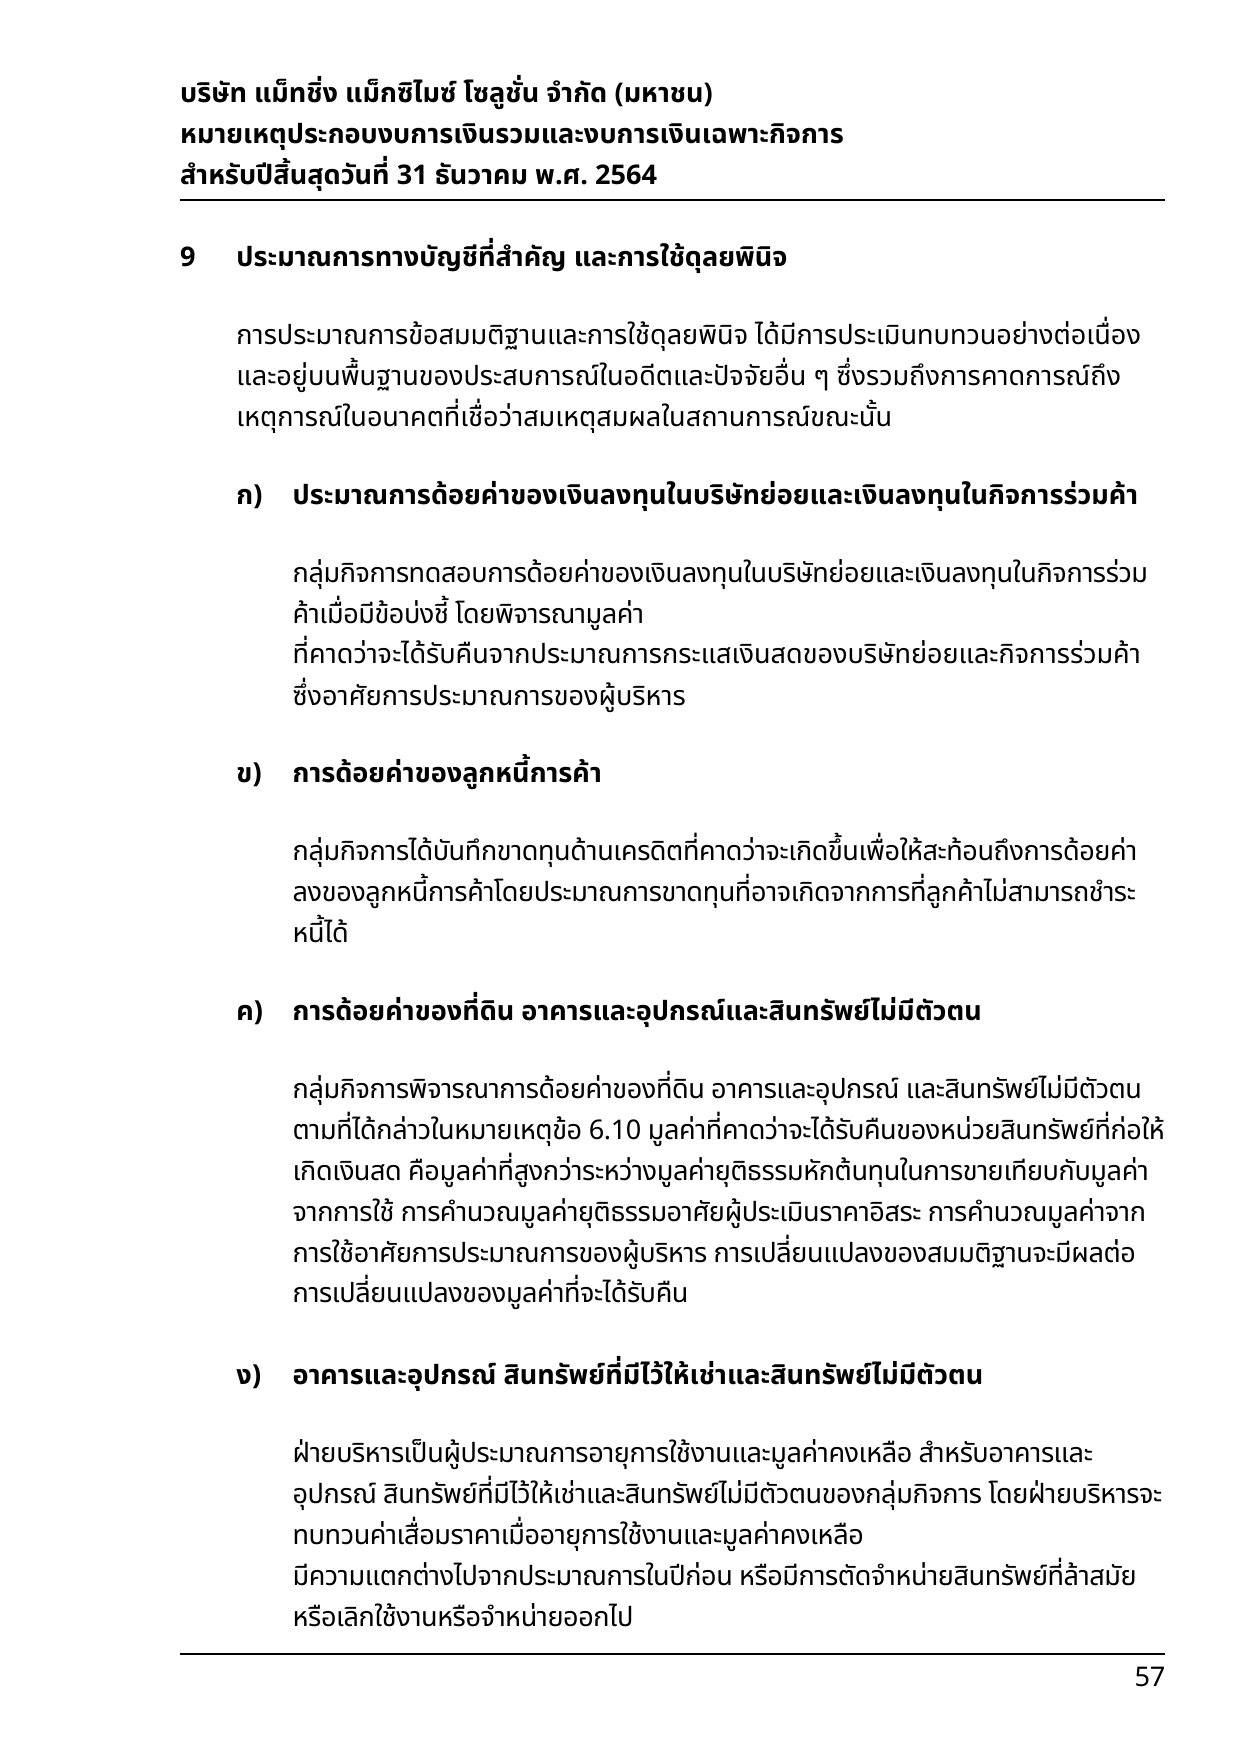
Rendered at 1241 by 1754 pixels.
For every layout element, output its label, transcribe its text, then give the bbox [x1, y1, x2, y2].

text ก) ประมาณการด้อยค่าของเงินลงทุนในบริษัทย่อยและเงินลงทุนในกิจการร่วมค้า [236, 476, 1165, 516]
list กลุ่มกิจการทดสอบการด้อยค่าของเงินลงทุนในบริษัทย่อยและเงินลงทุนในกิจการร่วมค้าเมื่อมีข้อบ่งชี้ โดยพิจารณามูลค่า ที่คาดว่าจะได้รับคืนจากประมาณการกระแสเงินสดของบริษัทย่อยและกิจการร่วมค้าซึ่งอาศัยการประมาณการของผู้บริหาร [292, 553, 1165, 717]
text 9 ประมาณการทางบัญชีที่สำคัญ และการใช้ดุลยพินิจ [180, 238, 1165, 279]
list กลุ่มกิจการได้บันทึกขาดทุนด้านเครดิตที่คาดว่าจะเกิดขึ้นเพื่อให้สะท้อนถึงการด้อยค่าลงของลูกหนี้การค้าโดยประมาณการขาดทุนที่อาจเกิดจากการที่ลูกค้าไม่สามารถชำระหนี้ได้ [292, 832, 1165, 954]
text ค) การด้อยค่าของที่ดิน อาคารและอุปกรณ์และสินทรัพย์ไม่มีตัวตน [236, 991, 1165, 1032]
text ข) การด้อยค่าของลูกหนี้การค้า [236, 754, 1165, 795]
text ง) อาคารและอุปกรณ์ สินทรัพย์ที่มีไว้ให้เช่าและสินทรัพย์ไม่มีตัวตน [236, 1356, 1165, 1397]
list การประมาณการข้อสมมติฐานและการใช้ดุลยพินิจ ได้มีการประเมินทบทวนอย่างต่อเนื่อง และอยู่บนพื้นฐานของประสบการณ์ในอดีตและปัจจัยอื่น ๆ ซึ่งรวมถึงการคาดการณ์ถึงเหตุการณ์ในอนาคตที่เชื่อว่าสมเหตุสมผลในสถานการณ์ขณะนั้น [236, 316, 1165, 439]
text กลุ่มกิจการพิจารณาการด้อยค่าของที่ดิน อาคารและอุปกรณ์ และสินทรัพย์ไม่มีตัวตน ตามที่ได้กล่าวในหมายเหตุข้อ 6.10 มูลค่าที่คาดว่าจะได้รับคืนของหน่วยสินทรัพย์ที่ก่อให้เกิดเงินสด คือมูลค่าที่สูงกว่าระหว่างมูลค่ายุติธรรมหักต้นทุนในการขายเทียบกับมูลค่าจากการใช้ การคำนวณมูลค่ายุติธรรมอาศัยผู้ประเมินราคาอิสระ การคำนวณมูลค่าจากการใช้อาศัยการประมาณการของผู้บริหาร การเปลี่ยนแปลงของสมมติฐานจะมีผลต่อการเปลี่ยนแปลงของมูลค่าที่จะได้รับคืน [292, 1069, 1165, 1315]
list ฝ่ายบริหารเป็นผู้ประมาณการอายุการใช้งานและมูลค่าคงเหลือ สำหรับอาคารและอุปกรณ์ สินทรัพย์ที่มีไว้ให้เช่าและสินทรัพย์ไม่มีตัวตนของกลุ่มกิจการ โดยฝ่ายบริหารจะทบทวนค่าเสื่อมราคาเมื่ออายุการใช้งานและมูลค่าคงเหลือ มีความแตกต่างไปจากประมาณการในปีก่อน หรือมีการตัดจำหน่ายสินทรัพย์ที่ล้าสมัยหรือเลิกใช้งานหรือจำหน่ายออกไป [292, 1434, 1165, 1638]
